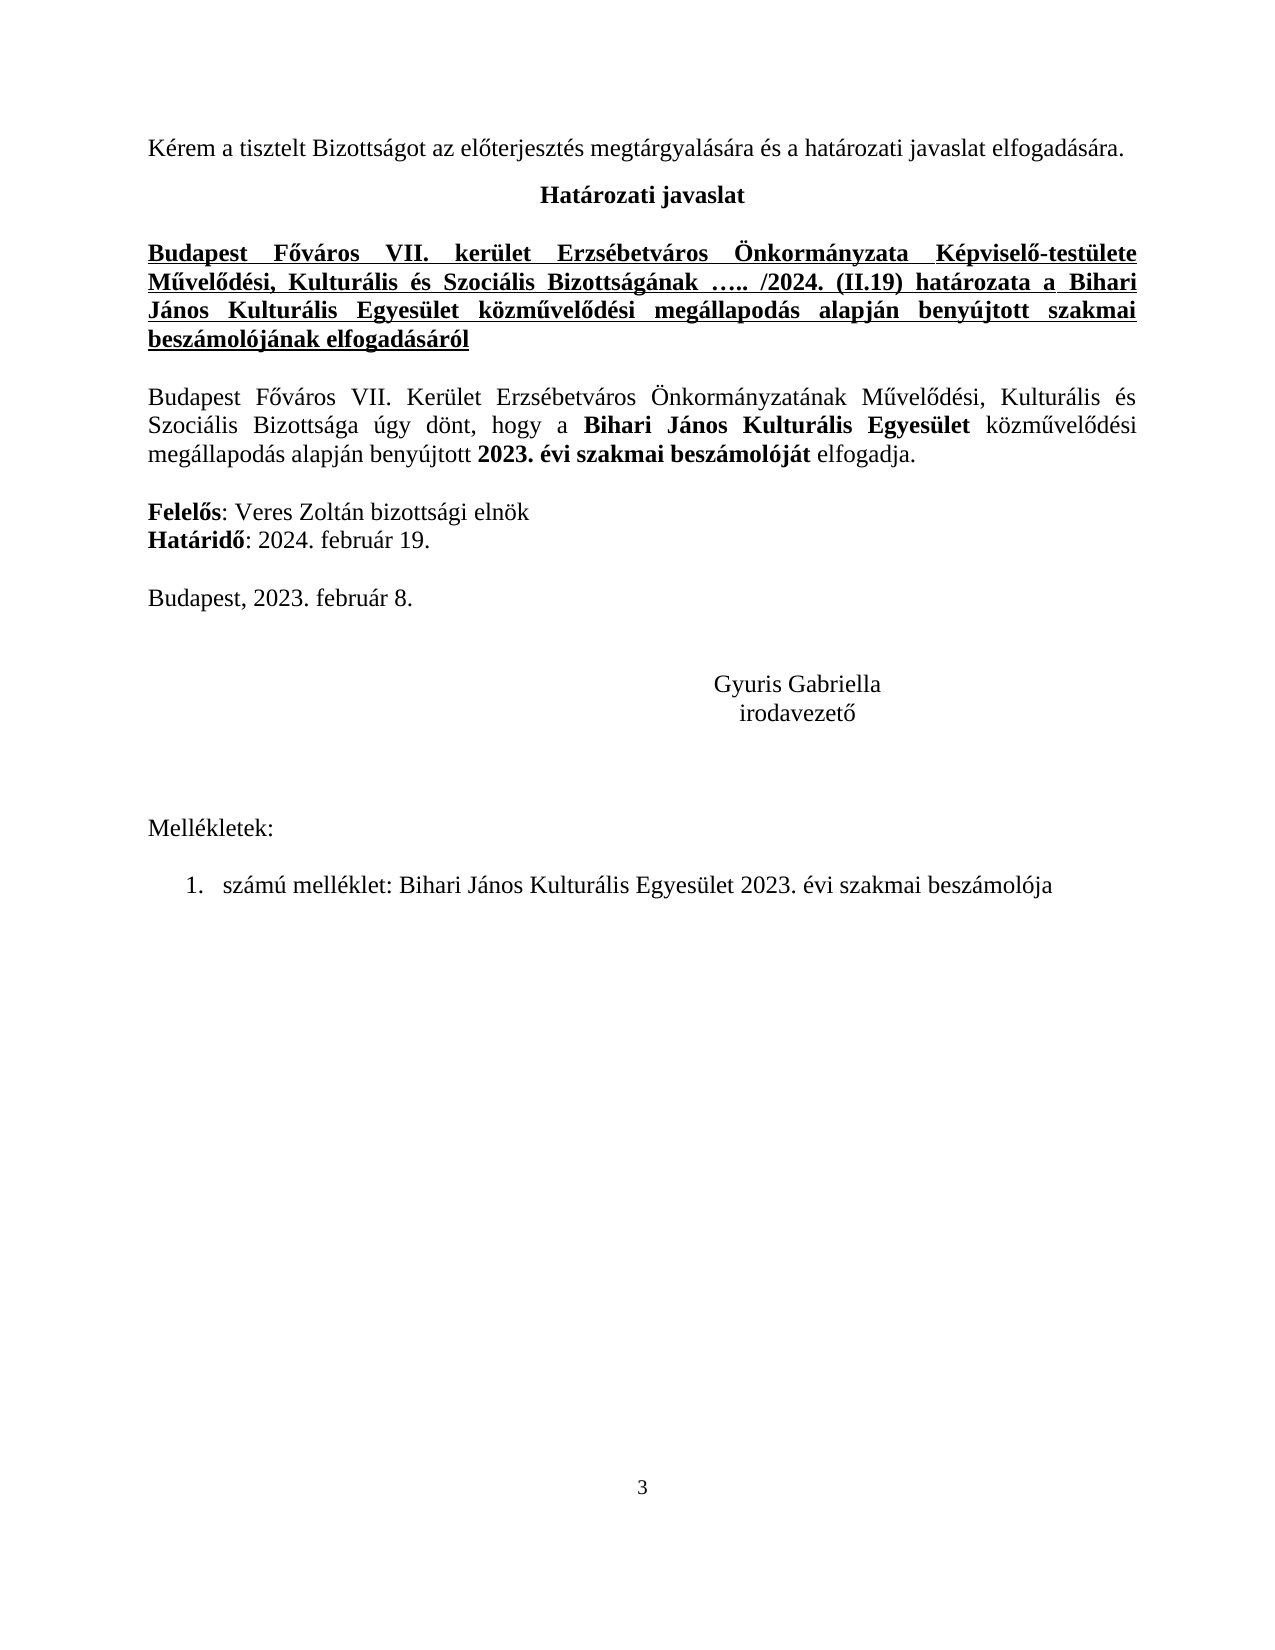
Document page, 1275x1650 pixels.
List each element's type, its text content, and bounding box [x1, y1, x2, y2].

text Kérem a tisztelt Bizottságot az előterjesztés megtárgyalására és a határozati javaslat elfogadására. [148, 133, 1137, 162]
text Budapest, 2023. február 8. [148, 583, 1137, 612]
text Felelős: Veres Zoltán bizottsági elnök [148, 497, 1137, 526]
text irodavezető [148, 698, 1137, 727]
text Budapest Főváros VII. kerület Erzsébetváros Önkormányzata Képviselő-testülete Művelődési, Kulturális és Szociális Bizottságának ….. /2024. (II.19) határozata a Bihari János Kulturális Egyesület közművelődési megállapodás alapján benyújtott szakmai beszámolójának elfogadásáról [148, 322, 1137, 353]
text Mellékletek: [148, 813, 1137, 842]
text Határidő: 2024. február 19. [148, 526, 1137, 554]
text Budapest Főváros VII. kerület Erzsébetváros Önkormányzata Képviselő-testülete Művelődési, Kulturális és Szociális Bizottságának ….. /2024. (II.19) határozata a Bihari János Kulturális Egyesület közművelődési megállapodás alapján benyújtott szakmai beszámolójának elfogadásáról [148, 264, 1137, 292]
text Gyuris Gabriella [148, 669, 1137, 698]
list számú melléklet: Bihari János Kulturális Egyesület 2023. évi szakmai beszámolója [185, 871, 1137, 899]
text Budapest Főváros VII. kerület Erzsébetváros Önkormányzata Képviselő-testülete Művelődési, Kulturális és Szociális Bizottságának ….. /2024. (II.19) határozata a Bihari János Kulturális Egyesület közművelődési megállapodás alapján benyújtott szakmai beszámolójának elfogadásáról [148, 238, 1137, 263]
text Határozati javaslat [148, 181, 1137, 209]
text Budapest Főváros VII. kerület Erzsébetváros Önkormányzata Képviselő-testülete Művelődési, Kulturális és Szociális Bizottságának ….. /2024. (II.19) határozata a Bihari János Kulturális Egyesület közművelődési megállapodás alapján benyújtott szakmai beszámolójának elfogadásáról [148, 293, 1137, 321]
text Budapest Főváros VII. Kerület Erzsébetváros Önkormányzatának Művelődési, Kulturális és Szociális Bizottsága úgy dönt, hogy a Bihari János Kulturális Egyesület közművelődési megállapodás alapján benyújtott 2023. évi szakmai beszámolóját elfogadja. [148, 382, 1137, 468]
